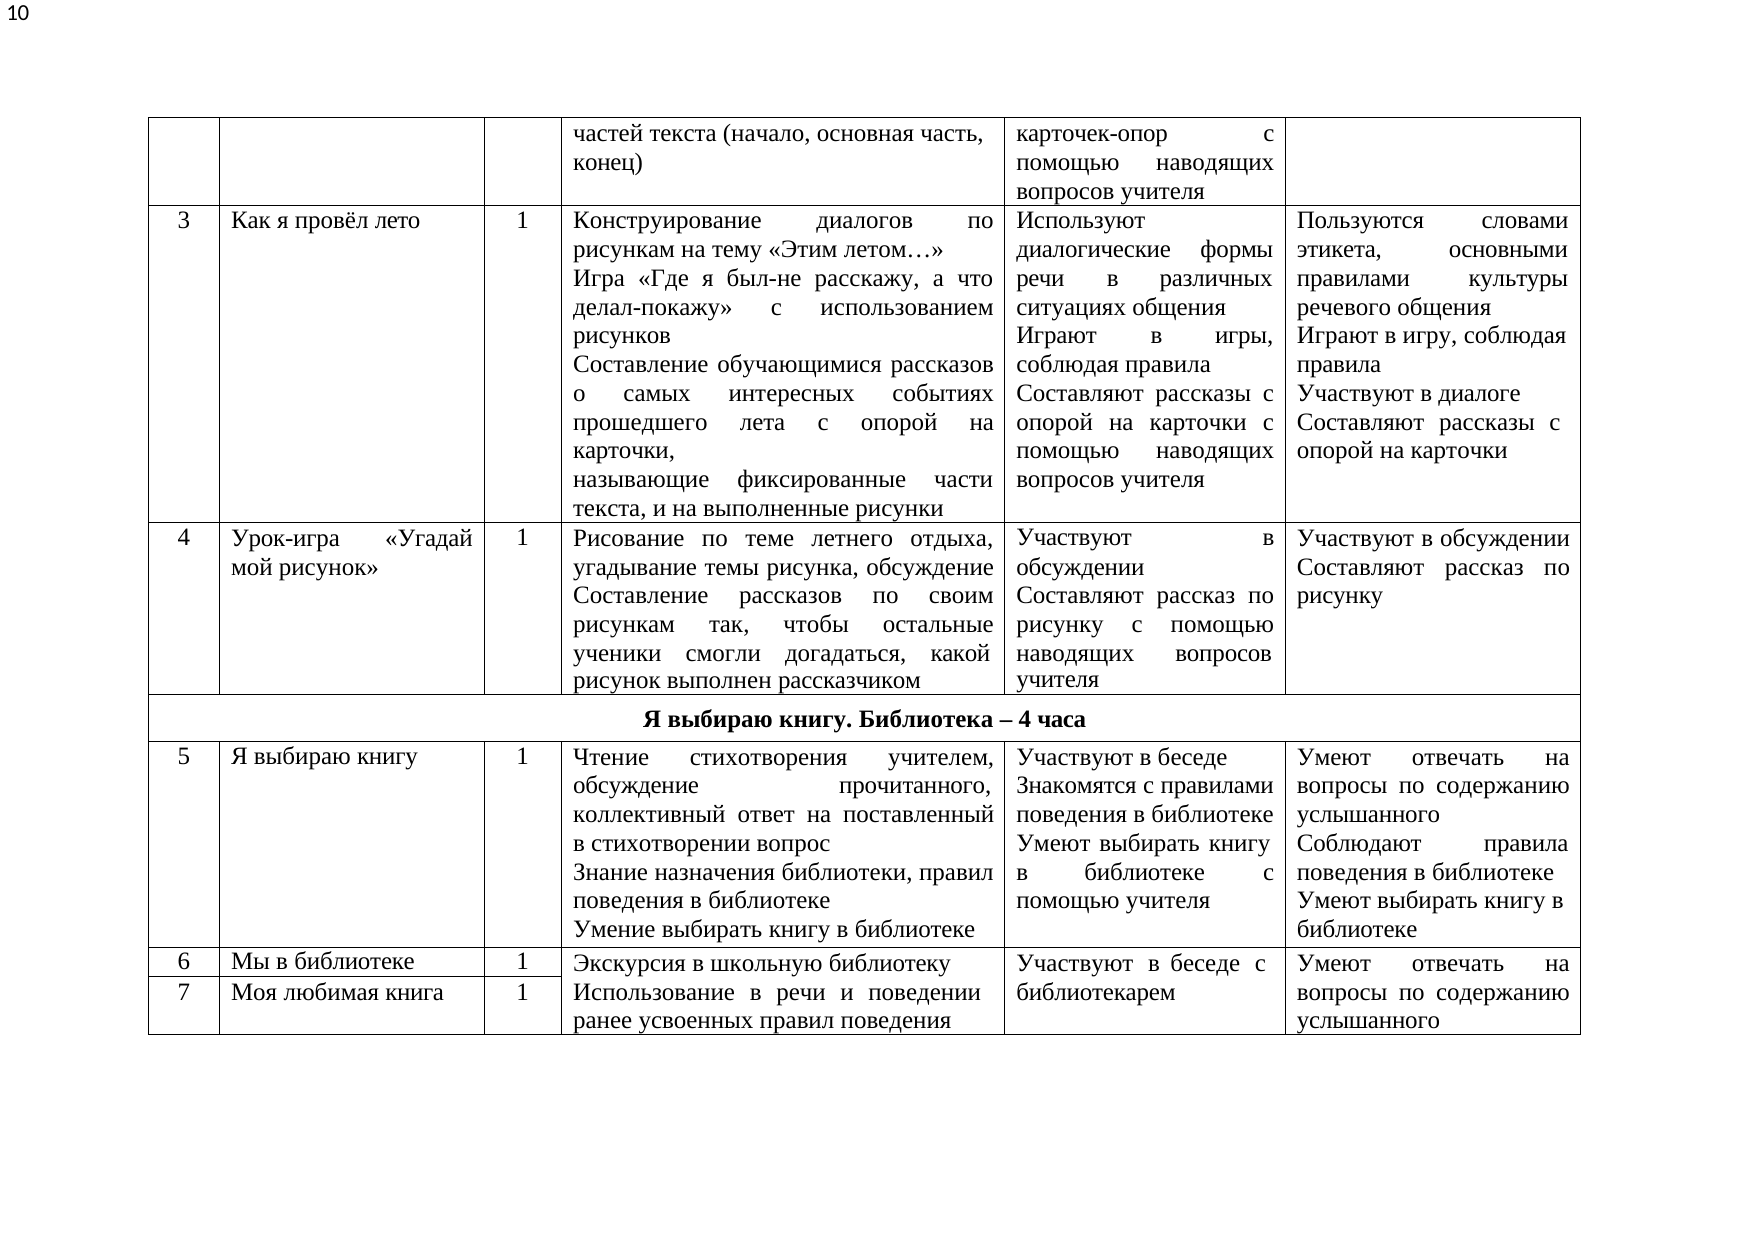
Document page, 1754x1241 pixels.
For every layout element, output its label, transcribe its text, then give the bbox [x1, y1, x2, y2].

table_cell Урок-игра «Угадай мой рисунок» [220, 523, 484, 694]
table_cell Участвуют в обсуждении Составляют рассказ по рисунку [1286, 523, 1580, 694]
table_cell 7 [149, 977, 219, 1034]
table_cell Я выбираю книгу. Библиотека – 4 часа [149, 695, 1580, 741]
table_cell Моя любимая книга [220, 977, 484, 1034]
table_cell Участвуют в беседе с библиотекарем [1005, 948, 1285, 1034]
table_cell 1 [485, 206, 561, 522]
table_cell 6 [149, 948, 219, 976]
table_cell Рисование по теме летнего отдыха, угадывание темы рисунка, обсуждение Составление рассказов по своим рисункам так, чтобы остальные ученики смогли догадаться, какой рисунок выполнен рассказчиком [562, 523, 1004, 694]
table_header [220, 118, 484, 204]
table_cell Мы в библиотеке [220, 948, 484, 976]
table_cell 5 [149, 742, 219, 947]
table_cell Участвуют в обсуждении Составляют рассказ по рисунку с помощью наводящих вопросов учителя [1005, 523, 1285, 694]
table_header [485, 118, 561, 204]
table_cell 4 [149, 523, 219, 694]
table_cell Конструирование диалогов по рисункам на тему «Этим летом…» Игра «Где я был-не расскажу, а что делал-покажу» с использованием рисунков Составление обучающимися рассказов о самых интересных событиях прошедшего лета с опорой на карточки, называющие фиксированные части текста, и на выполненные рисунки [562, 206, 1004, 522]
table_cell Я выбираю книгу [220, 742, 484, 947]
table_header [149, 118, 219, 204]
table_cell Экскурсия в школьную библиотеку Использование в речи и поведении ранее усвоенных правил поведения [562, 948, 1004, 1034]
table_header карточек-опор с помощью наводящих вопросов учителя [1005, 118, 1285, 204]
table_header [1286, 118, 1580, 204]
table_cell Пользуются словами этикета, основными правилами культуры речевого общения Играют в игру, соблюдая правила Участвуют в диалоге Составляют рассказы с опорой на карточки [1286, 206, 1580, 522]
table_cell Используют диалогические формы речи в различных ситуациях общения Играют в игры, соблюдая правила Составляют рассказы с опорой на карточки с помощью наводящих вопросов учителя [1005, 206, 1285, 522]
table_cell Участвуют в беседе Знакомятся с правилами поведения в библиотеке Умеют выбирать книгу в библиотеке с помощью учителя [1005, 742, 1285, 947]
table_header частей текста (начало, основная часть, конец) [562, 118, 1004, 204]
table_cell 1 [485, 742, 561, 947]
table_cell 3 [149, 206, 219, 522]
table_cell Как я провёл лето [220, 206, 484, 522]
table_cell Умеют отвечать на вопросы по содержанию услышанного [1286, 948, 1580, 1034]
table_cell Чтение стихотворения учителем, обсуждение прочитанного, коллективный ответ на поставленный в стихотворении вопрос Знание назначения библиотеки, правил поведения в библиотеке Умение выбирать книгу в библиотеке [562, 742, 1004, 947]
table_cell 1 [485, 977, 561, 1034]
table_cell 1 [485, 523, 561, 694]
table_cell 1 [485, 948, 561, 976]
table_cell Умеют отвечать на вопросы по содержанию услышанного Соблюдают правила поведения в библиотеке Умеют выбирать книгу в библиотеке [1286, 742, 1580, 947]
